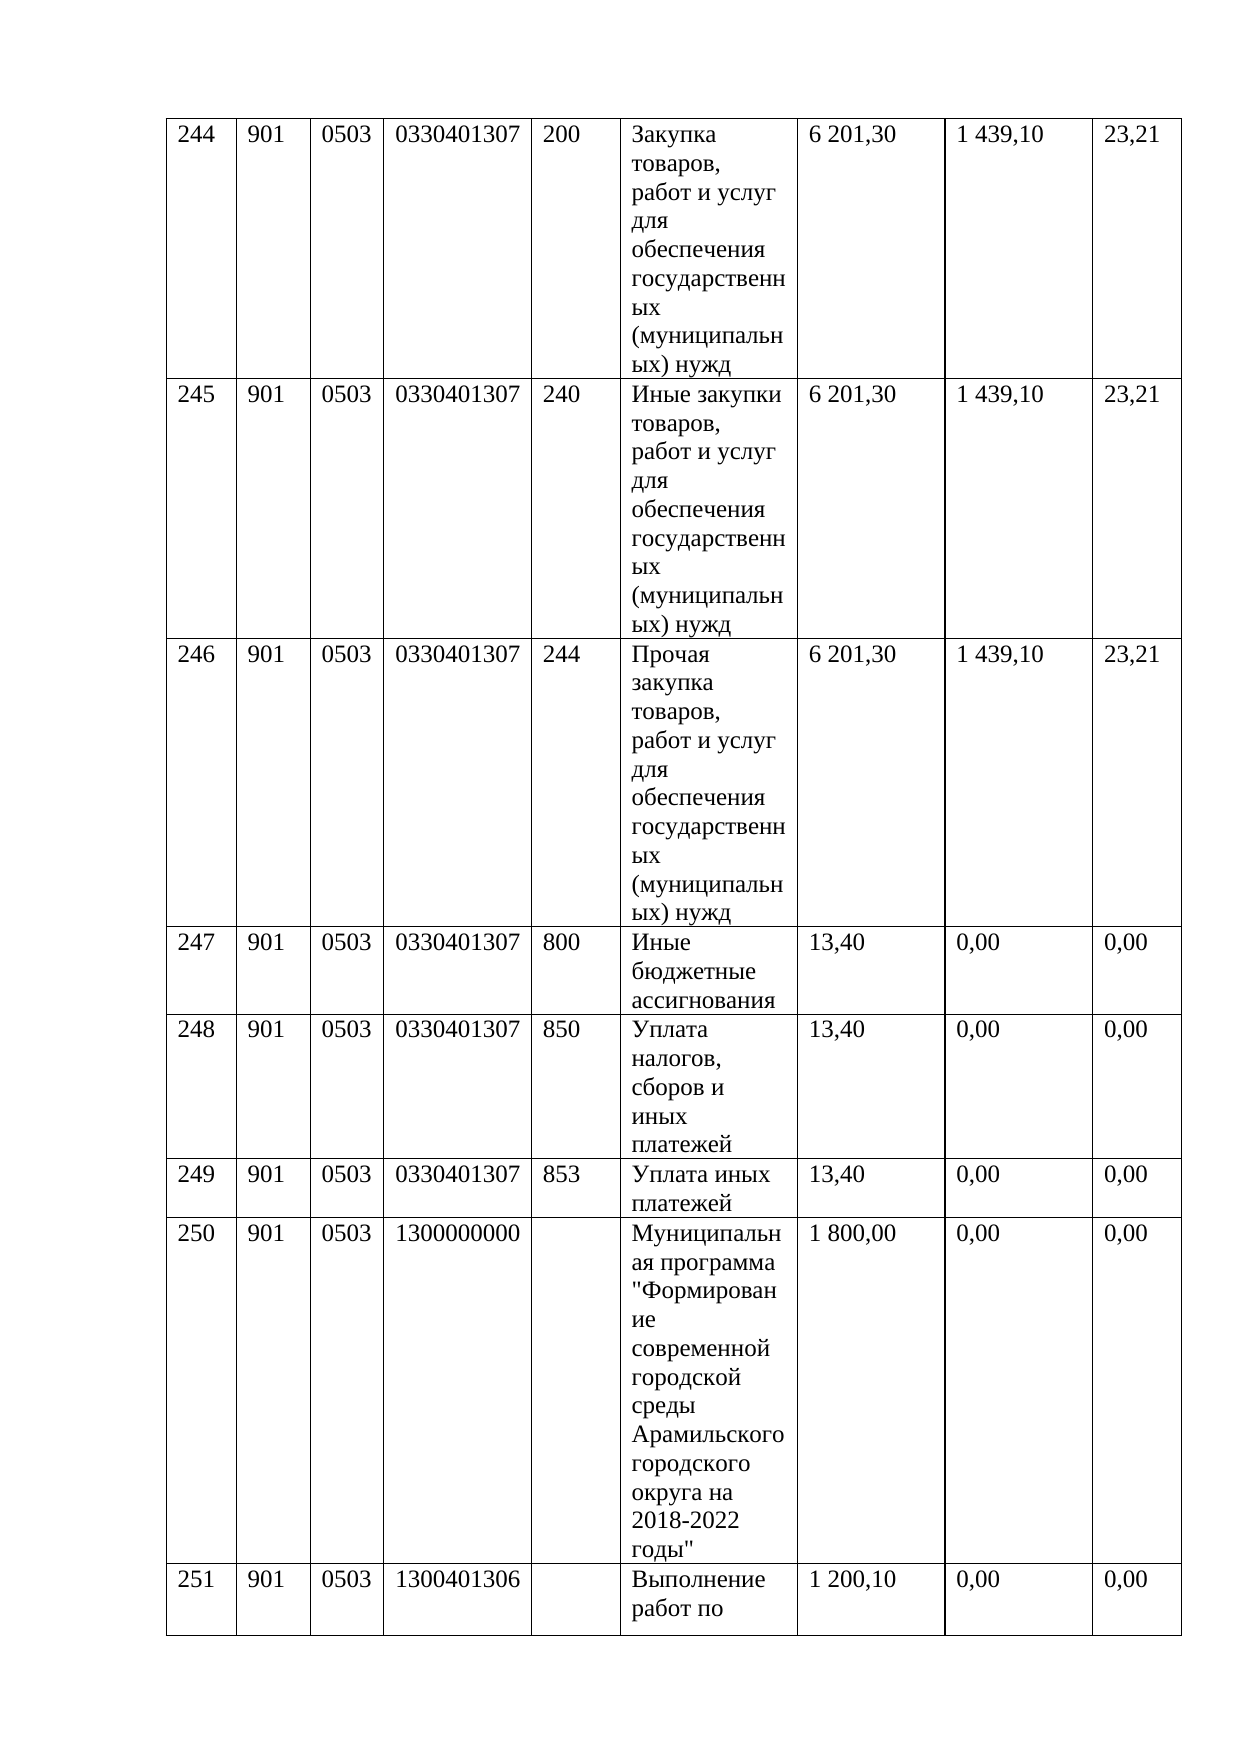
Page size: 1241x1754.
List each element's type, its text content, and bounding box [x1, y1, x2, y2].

table_cell 0,00 [946, 1015, 1092, 1158]
table_cell 6 201,30 [798, 639, 944, 926]
table_cell Уплата налогов, сборов и иных платежей [621, 1015, 797, 1158]
table_cell 0,00 [1093, 1015, 1181, 1158]
table_cell 251 [167, 1564, 236, 1635]
table_cell 0,00 [946, 1218, 1092, 1563]
table_cell Закупка товаров, работ и услуг для обеспечения государственных (муниципальных) нужд [621, 119, 797, 378]
table_cell Иные бюджетные ассигнования [621, 927, 797, 1013]
table_cell 13,40 [798, 1015, 944, 1158]
table_cell 0,00 [1093, 1159, 1181, 1217]
table_cell 1 439,10 [946, 119, 1092, 378]
table_cell 0503 [311, 379, 383, 638]
table_cell [532, 1218, 620, 1563]
table_cell [532, 1564, 620, 1635]
table_cell 0330401307 [384, 379, 531, 638]
table_cell 0503 [311, 1564, 383, 1635]
table_cell 240 [532, 379, 620, 638]
table_cell 0330401307 [384, 119, 531, 378]
table_cell Муниципальная программа "Формирование современной городской среды Арамильского городского округа на 2018-2022 годы" [621, 1218, 797, 1563]
table_cell 850 [532, 1015, 620, 1158]
table_cell 0,00 [1093, 1218, 1181, 1563]
table_cell 6 201,30 [798, 119, 944, 378]
table_cell 1300401306 [384, 1564, 531, 1635]
table_cell 13,40 [798, 1159, 944, 1217]
table_cell Иные закупки товаров, работ и услуг для обеспечения государственных (муниципальных) нужд [621, 379, 797, 638]
table_cell 1 800,00 [798, 1218, 944, 1563]
table_cell 200 [532, 119, 620, 378]
table_cell 901 [237, 639, 310, 926]
table_cell 0330401307 [384, 1159, 531, 1217]
table_cell 901 [237, 119, 310, 378]
table_cell 1 200,10 [798, 1564, 944, 1635]
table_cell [621, 1564, 797, 1635]
table_cell 249 [167, 1159, 236, 1217]
table_cell 1300000000 [384, 1218, 531, 1563]
table_cell 901 [237, 1564, 310, 1635]
table_cell 1 439,10 [946, 379, 1092, 638]
table_cell 0,00 [946, 927, 1092, 1013]
table_cell 0,00 [946, 1564, 1092, 1635]
table_cell 245 [167, 379, 236, 638]
table_cell 13,40 [798, 927, 944, 1013]
table_cell Прочая закупка товаров, работ и услуг для обеспечения государственных (муниципальных) нужд [621, 639, 797, 926]
table_cell 901 [237, 379, 310, 638]
table_cell 244 [532, 639, 620, 926]
table_cell 0,00 [946, 1159, 1092, 1217]
table_cell 6 201,30 [798, 379, 944, 638]
table_cell 23,21 [1093, 639, 1181, 926]
table_cell 0503 [311, 119, 383, 378]
table_cell 244 [167, 119, 236, 378]
table_cell 0503 [311, 1218, 383, 1563]
table_cell 246 [167, 639, 236, 926]
table_cell 0,00 [1093, 1564, 1181, 1635]
table_cell 247 [167, 927, 236, 1013]
table_cell 0503 [311, 639, 383, 926]
table_cell 250 [167, 1218, 236, 1563]
table_cell 0503 [311, 1159, 383, 1217]
table_cell 0503 [311, 1015, 383, 1158]
table_cell 0330401307 [384, 639, 531, 926]
table_cell 248 [167, 1015, 236, 1158]
table_cell Уплата иных платежей [621, 1159, 797, 1217]
table_cell 23,21 [1093, 119, 1181, 378]
table_cell 800 [532, 927, 620, 1013]
table_cell 1 439,10 [946, 639, 1092, 926]
table_cell 23,21 [1093, 379, 1181, 638]
table_cell 901 [237, 1159, 310, 1217]
table_cell 901 [237, 1218, 310, 1563]
table_cell 0503 [311, 927, 383, 1013]
table_cell 0330401307 [384, 1015, 531, 1158]
table_cell 901 [237, 1015, 310, 1158]
table_cell 901 [237, 927, 310, 1013]
table_cell 0330401307 [384, 927, 531, 1013]
table_cell 0,00 [1093, 927, 1181, 1013]
table_cell 853 [532, 1159, 620, 1217]
